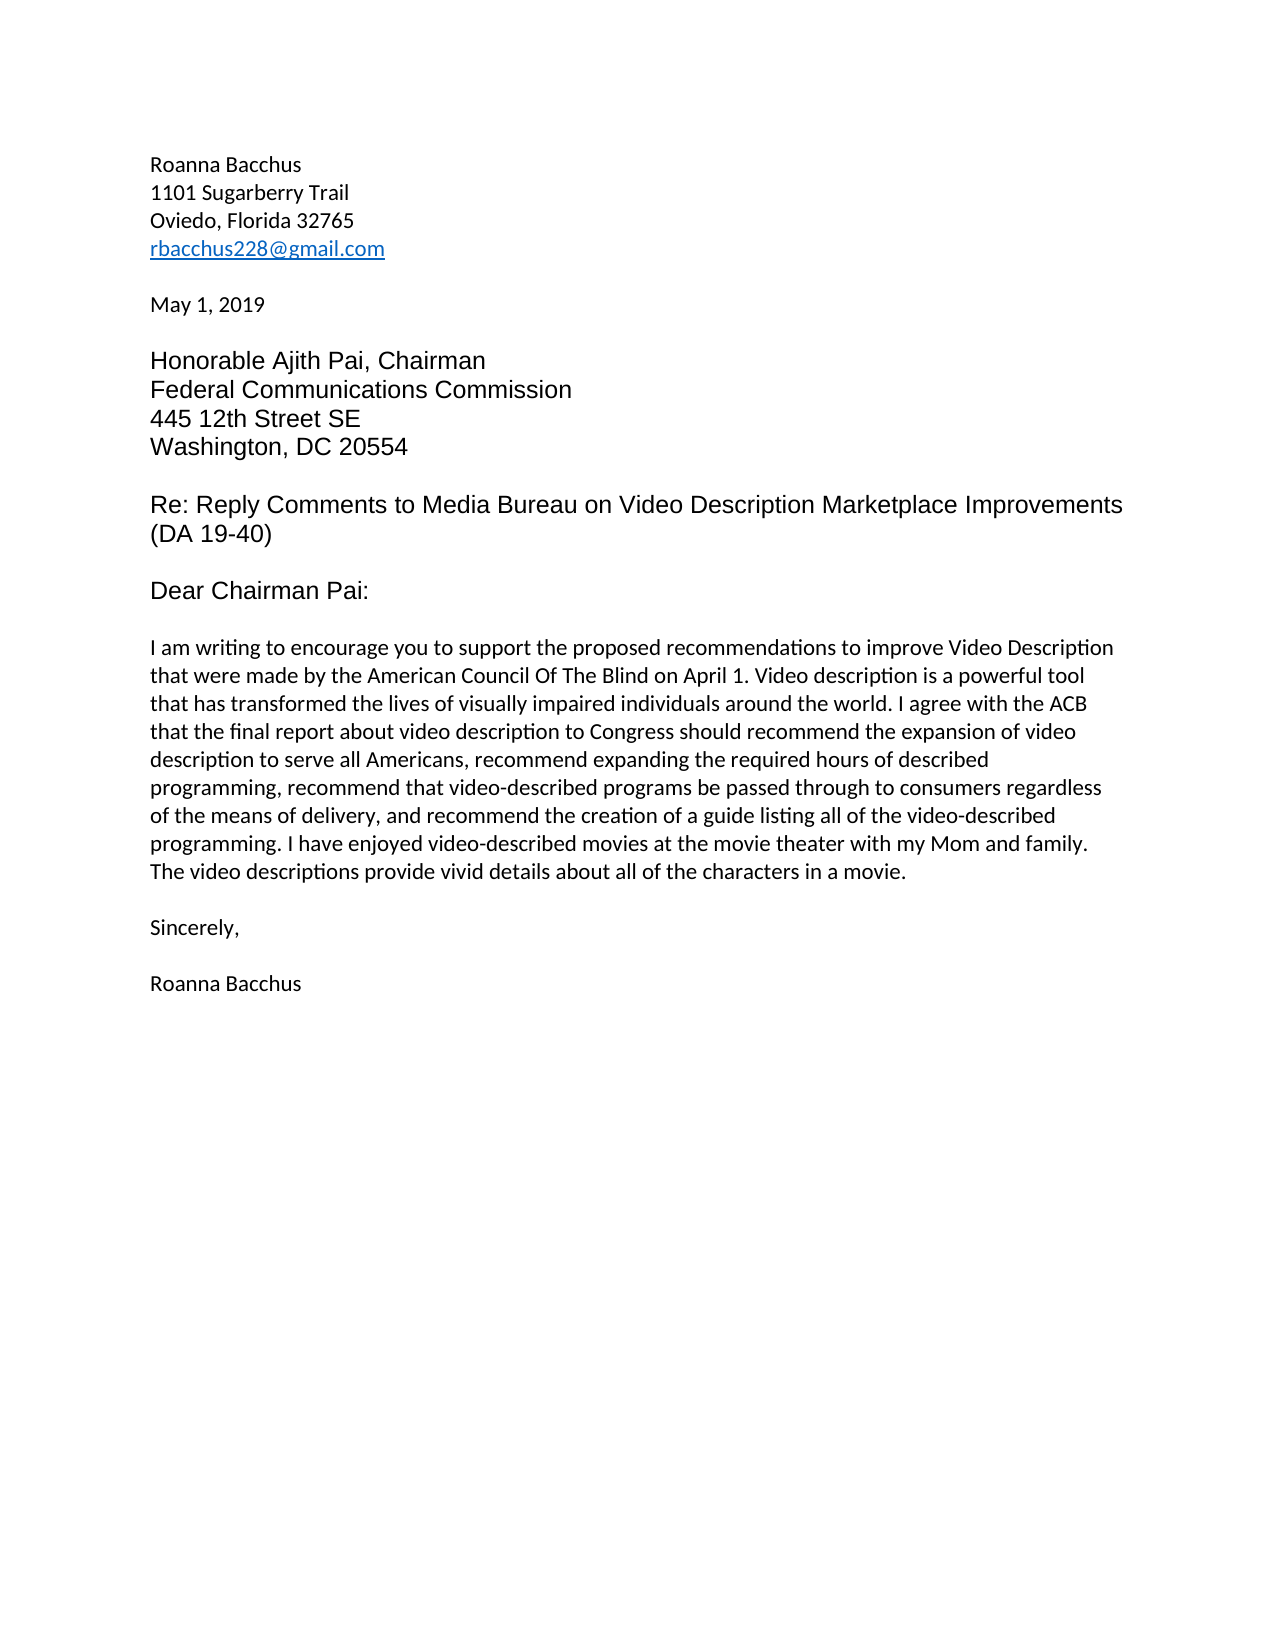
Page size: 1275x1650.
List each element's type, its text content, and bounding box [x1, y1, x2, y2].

text Re: Reply Comments to Media Bureau on Video Description Marketplace Improvements (DA 19-40) [150, 490, 1125, 547]
text Honorable Ajith Pai, Chairman [150, 346, 1125, 375]
text I am writing to encourage you to support the proposed recommendations to improve Video Description that were made by the American Council Of The Blind on April 1. Video description is a powerful tool that has transformed the lives of visually impaired individuals around the world. I agree with the ACB that the final report about video description to Congress should recommend the expansion of video description to serve all Americans, recommend expanding the required hours of described programming, recommend that video-described programs be passed through to consumers regardless of the means of delivery, and recommend the creation of a guide listing all of the video-described programming. I have enjoyed video-described movies at the movie theater with my Mom and family. The video descriptions provide vivid details about all of the characters in a movie. [150, 633, 1125, 885]
text Oviedo, Florida 32765 [150, 206, 1125, 234]
text May 1, 2019 [150, 290, 1125, 318]
text Dear Chairman Pai: [150, 576, 1125, 605]
text rbacchus228@gmail.com [150, 234, 1125, 262]
text Roanna Bacchus [150, 969, 1125, 997]
text 445 12th Street SE [150, 404, 1125, 432]
text Sincerely, [150, 913, 1125, 941]
text Federal Communications Commission [150, 375, 1125, 404]
text Washington, DC 20554 [150, 432, 1125, 461]
text 1101 Sugarberry Trail [150, 178, 1125, 206]
text Roanna Bacchus [150, 150, 1125, 178]
